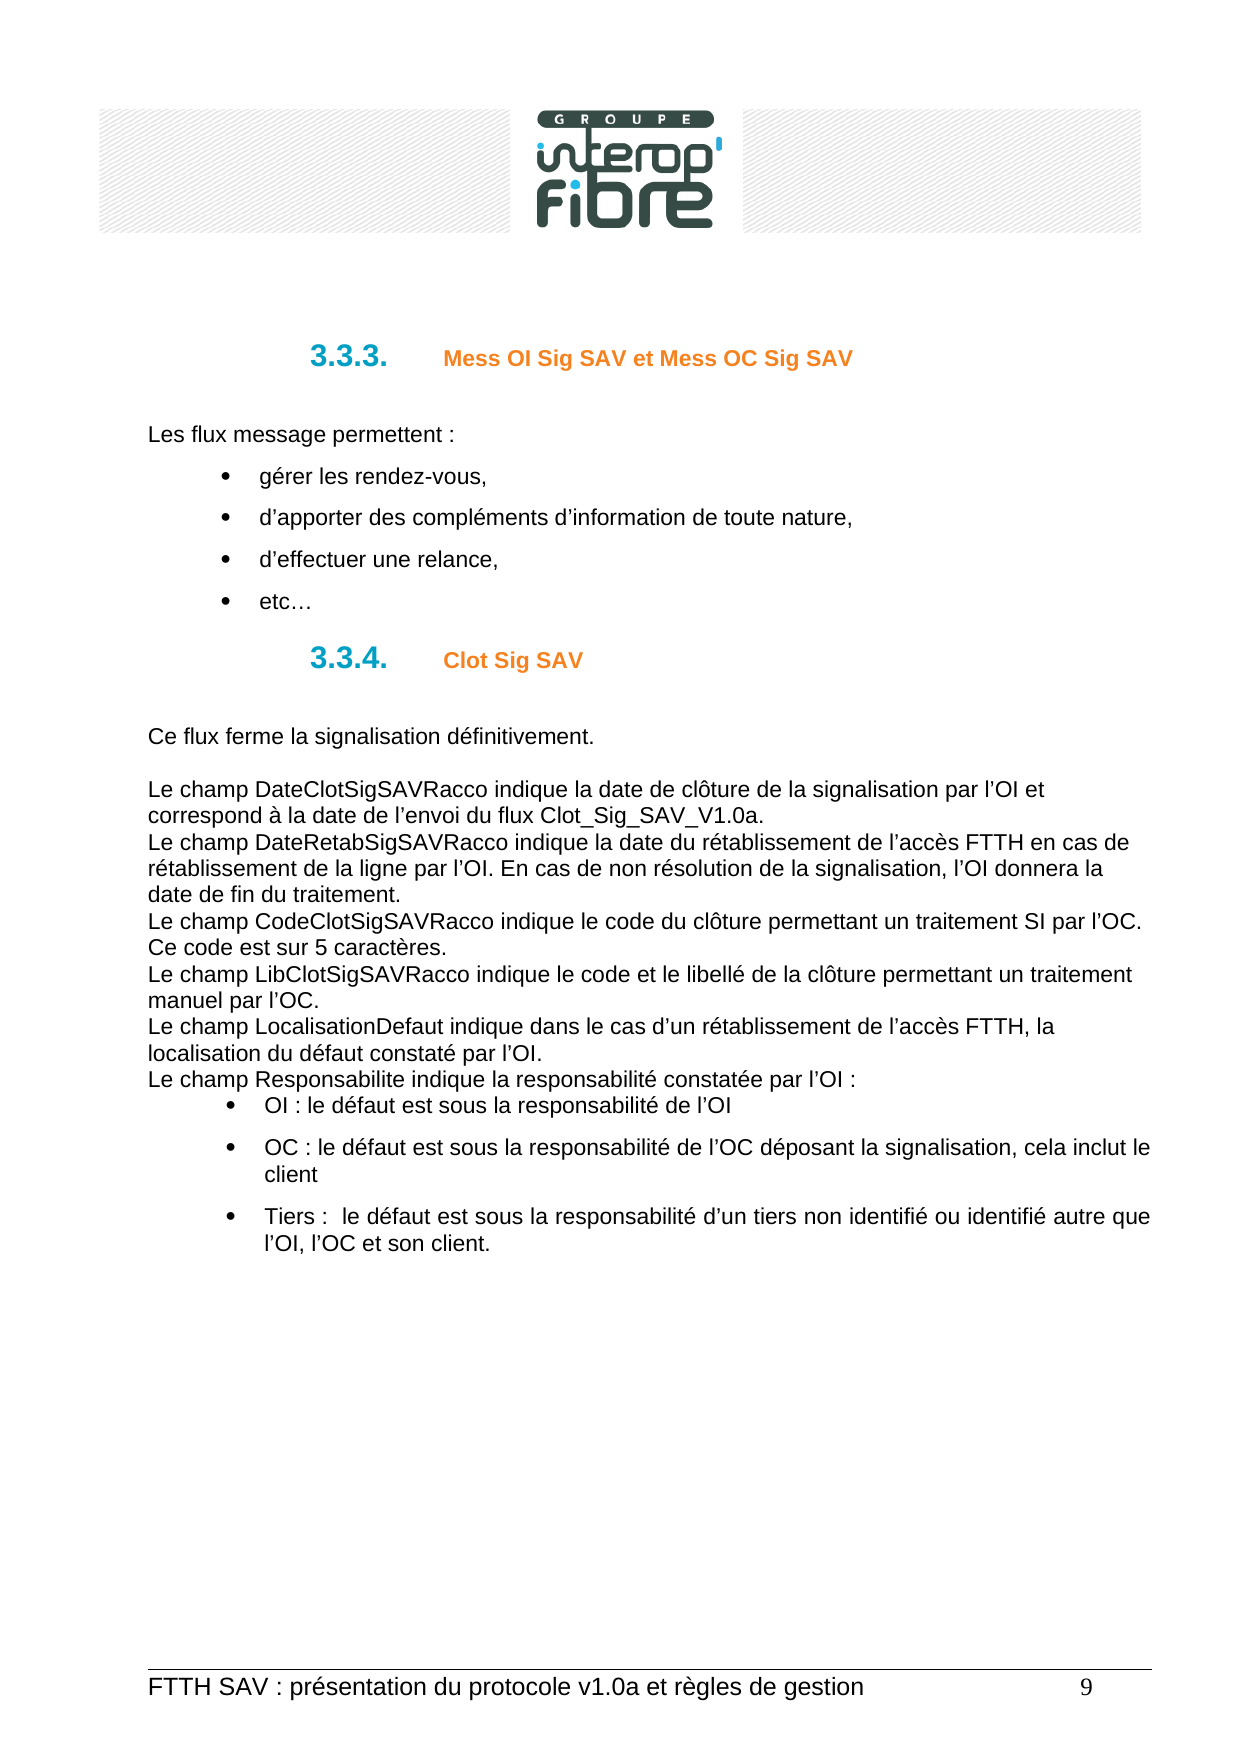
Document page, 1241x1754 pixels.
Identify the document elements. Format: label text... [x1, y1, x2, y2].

text Le champ Responsabilite indique la responsabilité constatée par l’OI : [148, 1066, 1152, 1092]
list d’apporter des compléments d’information de toute nature, [222, 504, 1152, 531]
list OI : le défaut est sous la responsabilité de l’OI [227, 1092, 1152, 1119]
subtitle Clot Sig SAV [281, 639, 1152, 675]
text Les flux message permettent : [148, 421, 1152, 448]
text Le champ DateClotSigSAVRacco indique la date de clôture de la signalisation par l’OI et correspond à la date de l’envoi du flux Clot_Sig_SAV_V1.0a. [148, 776, 1152, 829]
text Ce flux ferme la signalisation définitivement. [148, 723, 1152, 750]
text Le champ LibClotSigSAVRacco indique le code et le libellé de la clôture permettant un traitement manuel par l’OC. [148, 961, 1152, 1013]
list gérer les rendez-vous, [222, 462, 1152, 489]
text Le champ CodeClotSigSAVRacco indique le code du clôture permettant un traitement SI par l’OC. Ce code est sur 5 caractères. [148, 908, 1152, 961]
text Le champ DateRetabSigSAVRacco indique la date du rétablissement de l’accès FTTH en cas de rétablissement de la ligne par l’OI. En cas de non résolution de la signalisation, l’OI donnera la date de fin du traitement. [148, 829, 1152, 908]
text Le champ LocalisationDefaut indique dans le cas d’un rétablissement de l’accès FTTH, la localisation du défaut constaté par l’OI. [148, 1013, 1152, 1066]
list OC : le défaut est sous la responsabilité de l’OC déposant la signalisation, cela inclut le client [227, 1134, 1152, 1188]
list Tiers : le défaut est sous la responsabilité d’un tiers non identifié ou identifié autre que l’OI, l’OC et son client. [227, 1203, 1152, 1257]
picture [44, 59, 1195, 280]
list d’effectuer une relance, [222, 546, 1152, 573]
list etc… [222, 587, 1152, 614]
subtitle Mess OI Sig SAV et Mess OC Sig SAV [281, 337, 1152, 373]
